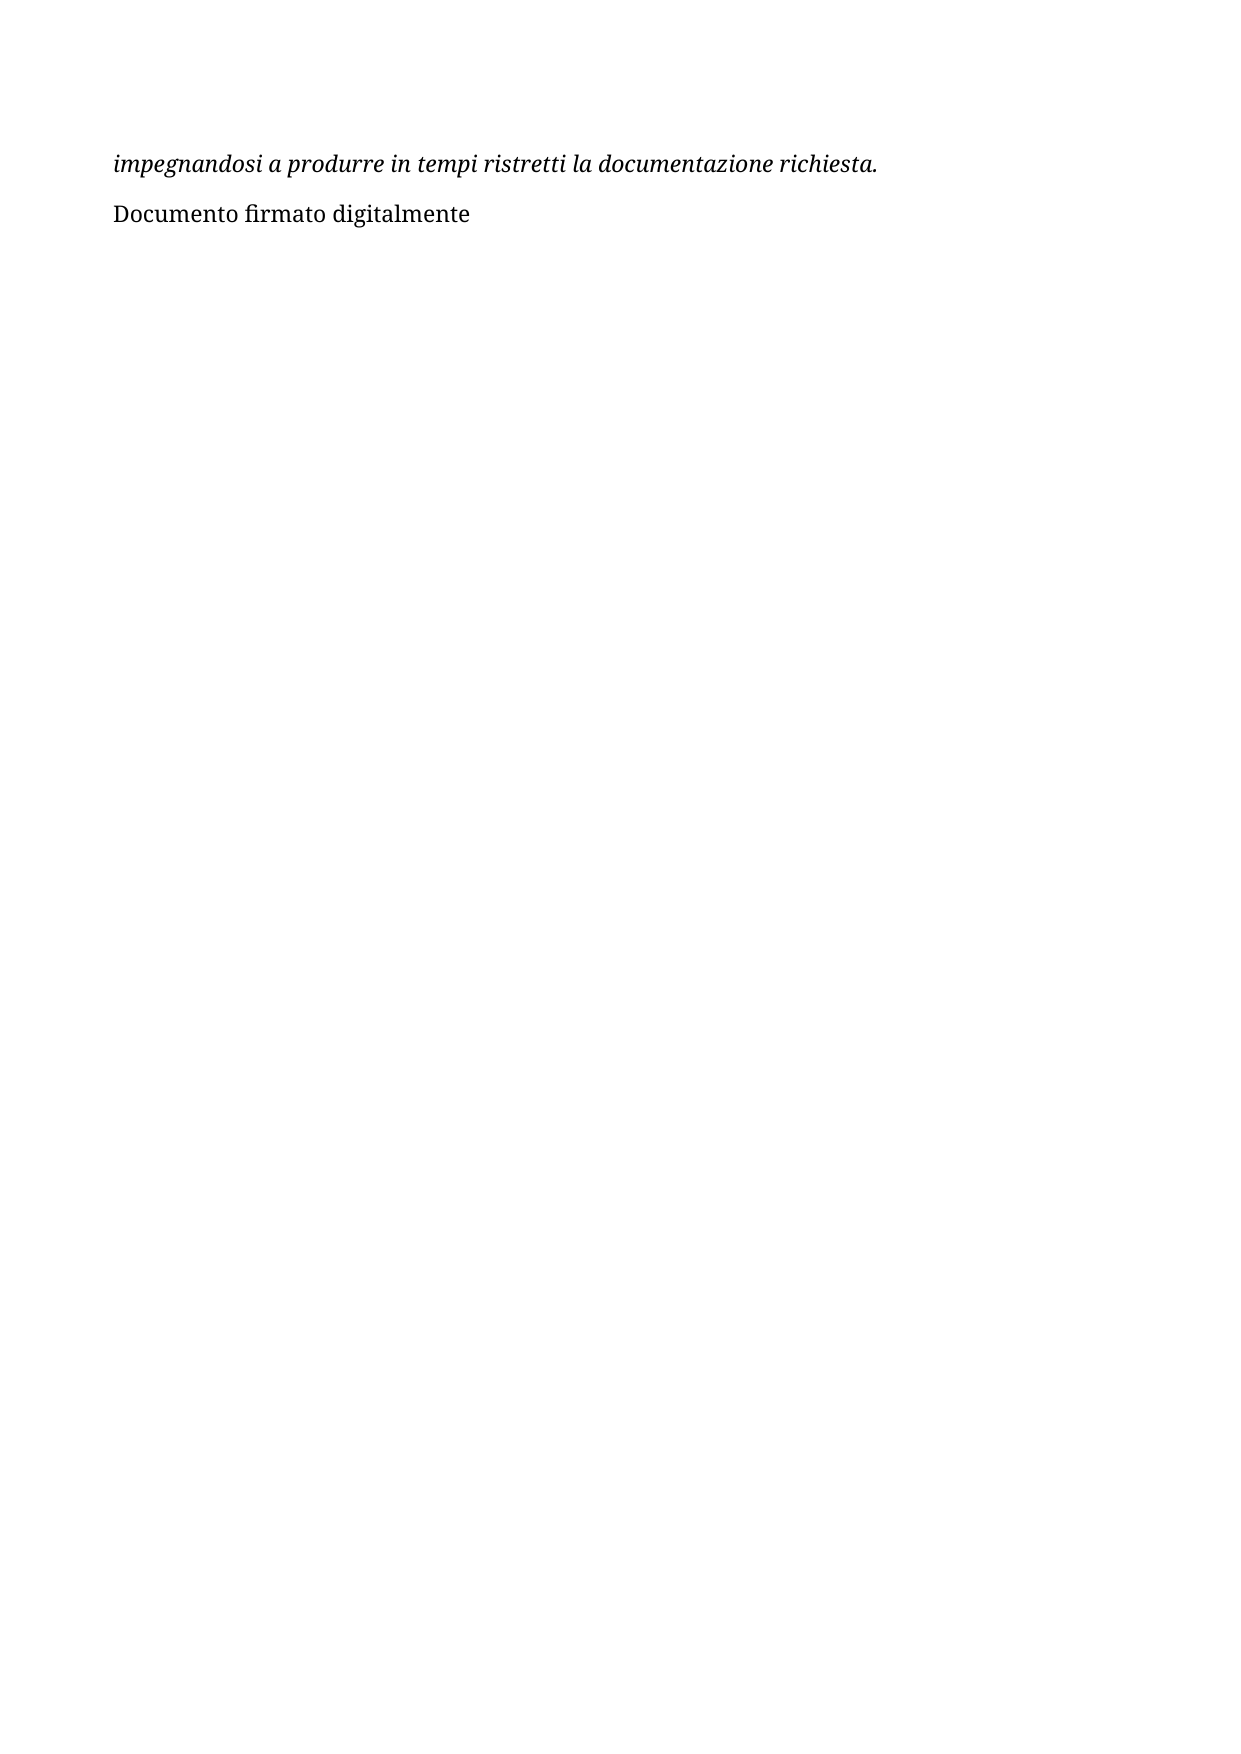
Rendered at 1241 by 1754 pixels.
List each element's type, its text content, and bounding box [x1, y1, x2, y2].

table_cell Documento firmato digitalmente [102, 198, 1139, 248]
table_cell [102, 148, 1139, 198]
